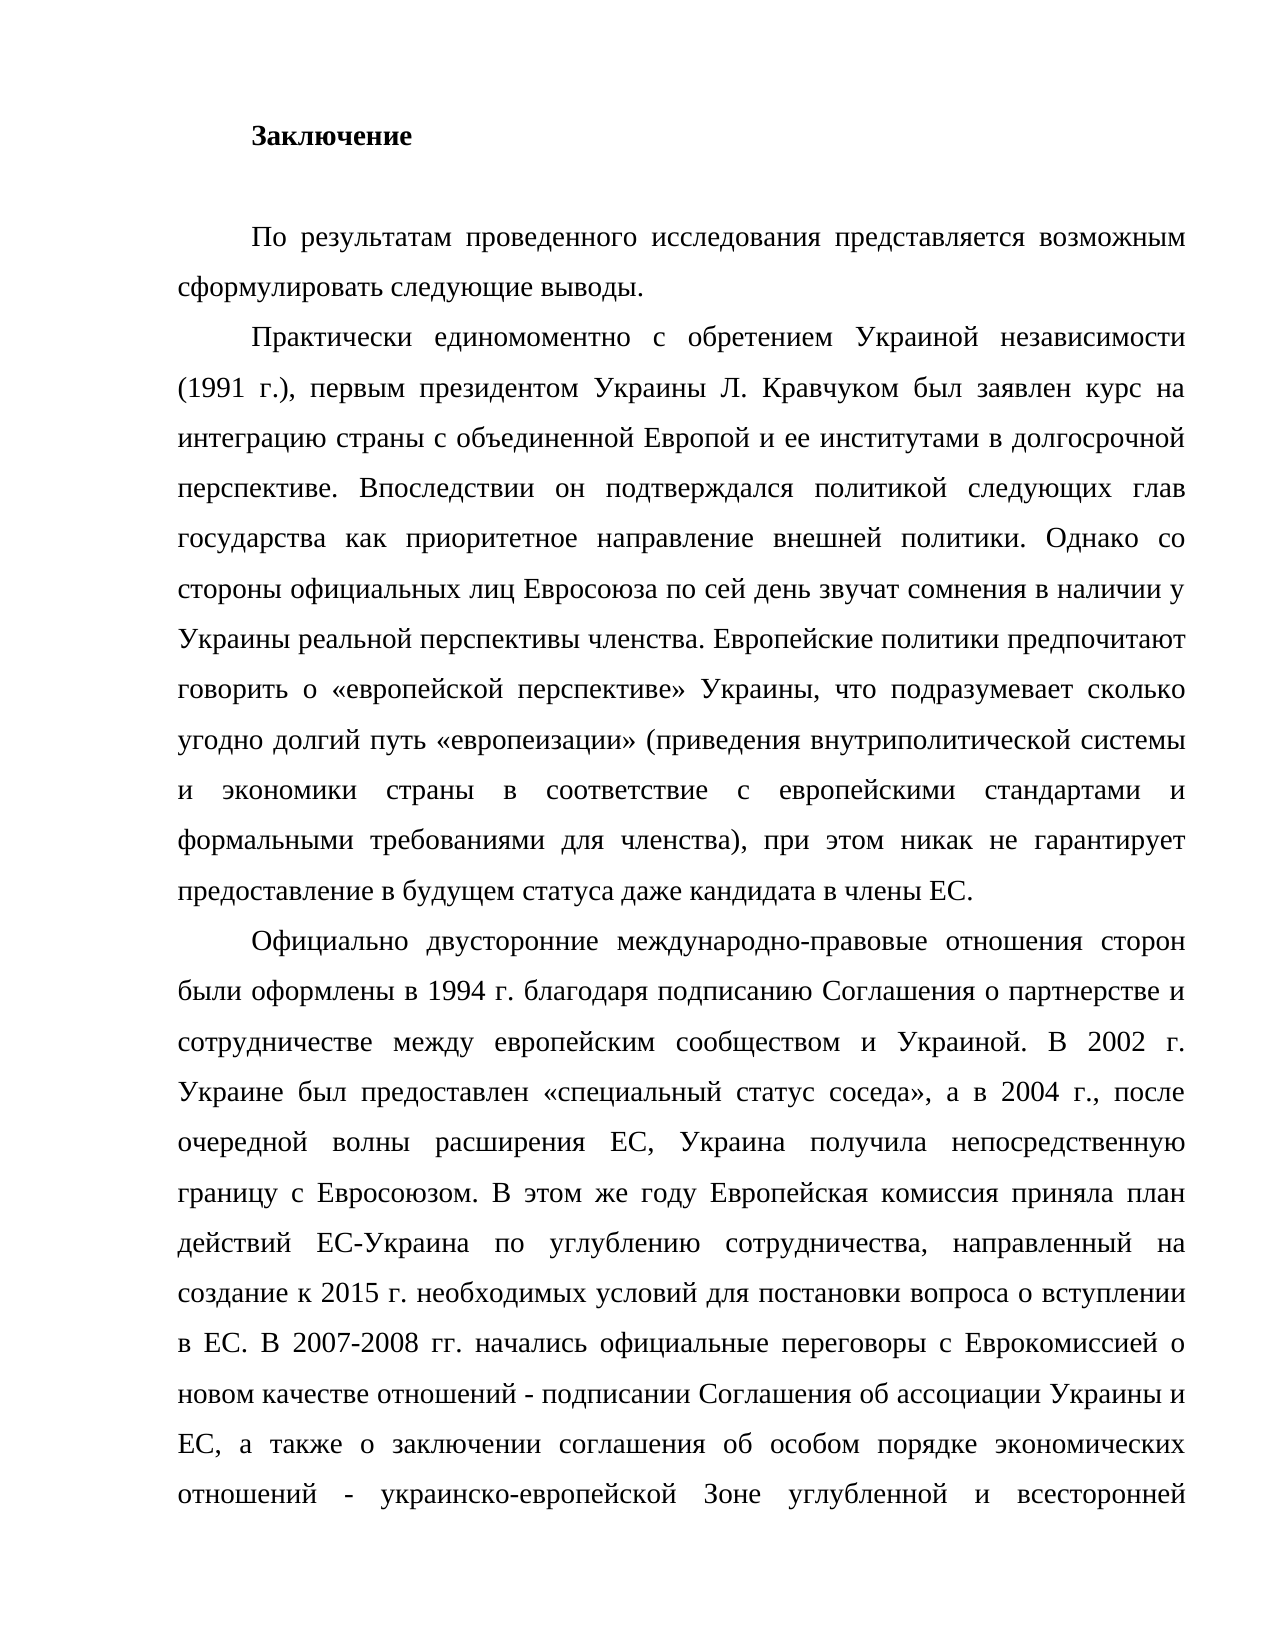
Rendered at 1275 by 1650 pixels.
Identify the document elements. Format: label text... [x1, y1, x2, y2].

text Практически единомоментно с обретением Украиной независимости (1991 г.), первым президентом Украины Л. Кравчуком был заявлен курс на интеграцию страны с объединенной Европой и ее институтами в долгосрочной перспективе. Впоследствии он подтверждался политикой следующих глав государства как приоритетное направление внешней политики. Однако со стороны официальных лиц Евросоюза по сей день звучат сомнения в наличии у Украины реальной перспективы членства. Европейские политики предпочитают говорить о «европейской перспективе» Украины, что подразумевает сколько угодно долгий путь «европеизации» (приведения внутриполитической системы и экономики страны в соответствие с европейскими стандартами и формальными требованиями для членства), при этом никак не гарантирует предоставление в будущем статуса даже кандидата в члены ЕС. [177, 319, 1186, 906]
subtitle Заключение [177, 118, 1186, 152]
text По результатам проведенного исследования представляется возможным сформулировать следующие выводы. [177, 219, 1186, 303]
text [177, 923, 1186, 1510]
